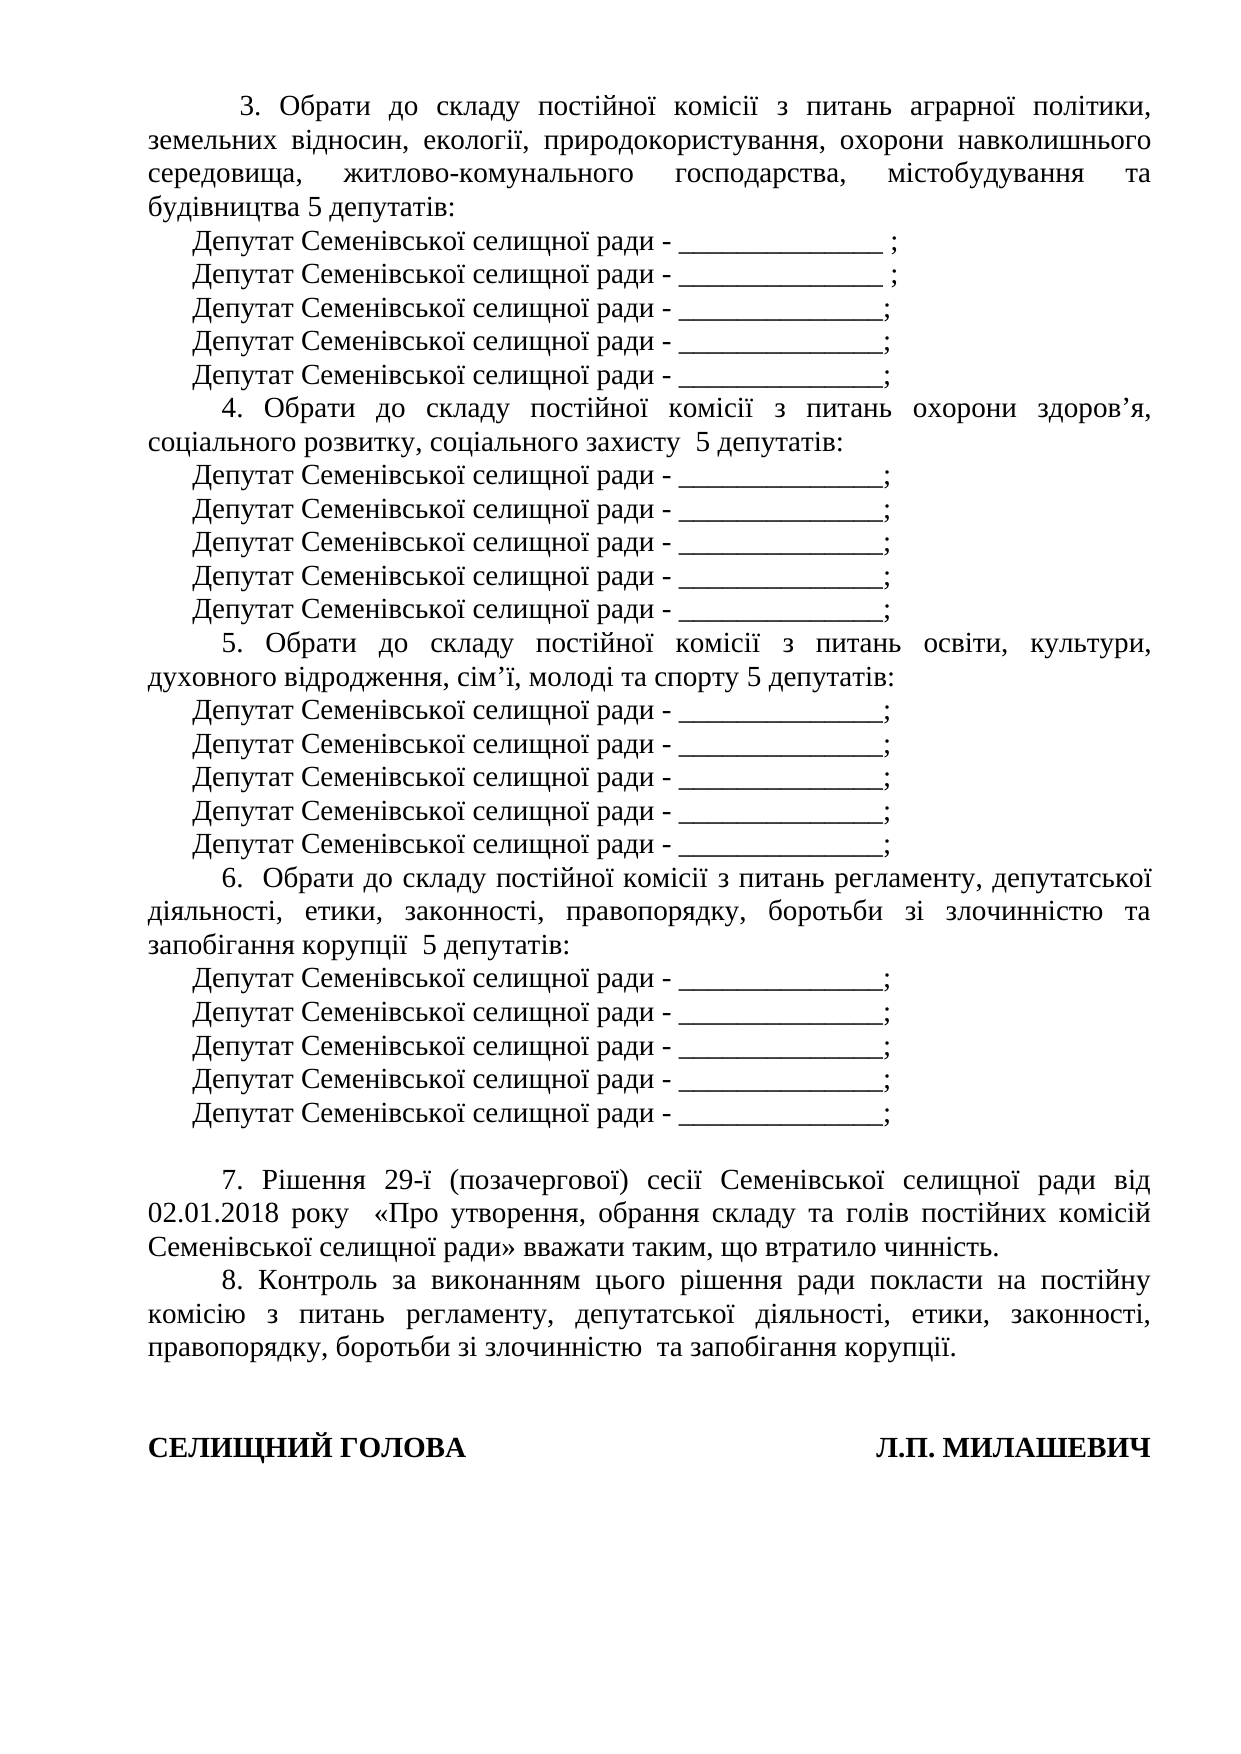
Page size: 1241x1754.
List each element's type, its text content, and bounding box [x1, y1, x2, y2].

text Депутат Семенівської селищної ради - ______________; [148, 524, 1152, 558]
text Депутат Семенівської селищної ради - ______________; [148, 726, 1152, 759]
text Депутат Семенівської селищної ради - ______________; [148, 290, 1152, 323]
text 3. Обрати до складу постійної комісії з питань аграрної політики, земельних відносин, екології, природокористування, охорони навколишнього середовища, житлово-комунального господарства, містобудування та будівництва 5 депутатів: [148, 88, 1152, 223]
text Депутат Семенівської селищної ради - ______________; [148, 558, 1152, 592]
text Депутат Семенівської селищної ради - ______________; [148, 961, 1152, 994]
text Депутат Семенівської селищної ради - ______________; [148, 457, 1152, 491]
text Депутат Семенівської селищної ради - ______________; [148, 826, 1152, 860]
text 7. Рішення 29-ї (позачергової) сесії Семенівської селищної ради від 02.01.2018 року «Про утворення, обрання складу та голів постійних комісій Семенівської селищної ради» вважати таким, що втратило чинність. [148, 1162, 1152, 1262]
text Депутат Семенівської селищної ради - ______________; [148, 1061, 1152, 1095]
text Депутат Семенівської селищної ради - ______________; [148, 1095, 1152, 1128]
text Депутат Семенівської селищної ради - ______________; [148, 323, 1152, 357]
text Депутат Семенівської селищної ради - ______________; [148, 592, 1152, 625]
text Депутат Семенівської селищної ради - ______________; [148, 491, 1152, 524]
text Депутат Семенівської селищної ради - ______________; [148, 1028, 1152, 1061]
text Депутат Семенівської селищної ради - ______________ ; [148, 256, 1152, 290]
text Депутат Семенівської селищної ради - ______________; [148, 357, 1152, 390]
text Депутат Семенівської селищної ради - ______________; [148, 994, 1152, 1028]
text Депутат Семенівської селищної ради - ______________ ; [148, 223, 1152, 256]
text 4. Обрати до складу постійної комісії з питань охорони здоров’я, соціального розвитку, соціального захисту 5 депутатів: [148, 390, 1152, 457]
text СЕЛИЩНИЙ ГОЛОВА Л.П. МИЛАШЕВИЧ [148, 1430, 1152, 1464]
text 8. Контроль за виконанням цього рішення ради покласти на постійну комісію з питань регламенту, депутатської діяльності, етики, законності, правопорядку, боротьби зі злочинністю та запобігання корупції. [148, 1262, 1152, 1363]
text Депутат Семенівської селищної ради - ______________; [148, 793, 1152, 826]
text Депутат Семенівської селищної ради - ______________; [148, 692, 1152, 726]
text 5. Обрати до складу постійної комісії з питань освіти, культури, духовного відродження, сім’ї, молоді та спорту 5 депутатів: [148, 625, 1152, 692]
text Депутат Семенівської селищної ради - ______________; [148, 759, 1152, 793]
text 6. Обрати до складу постійної комісії з питань регламенту, депутатської діяльності, етики, законності, правопорядку, боротьби зі злочинністю та запобігання корупції 5 депутатів: [148, 860, 1152, 961]
